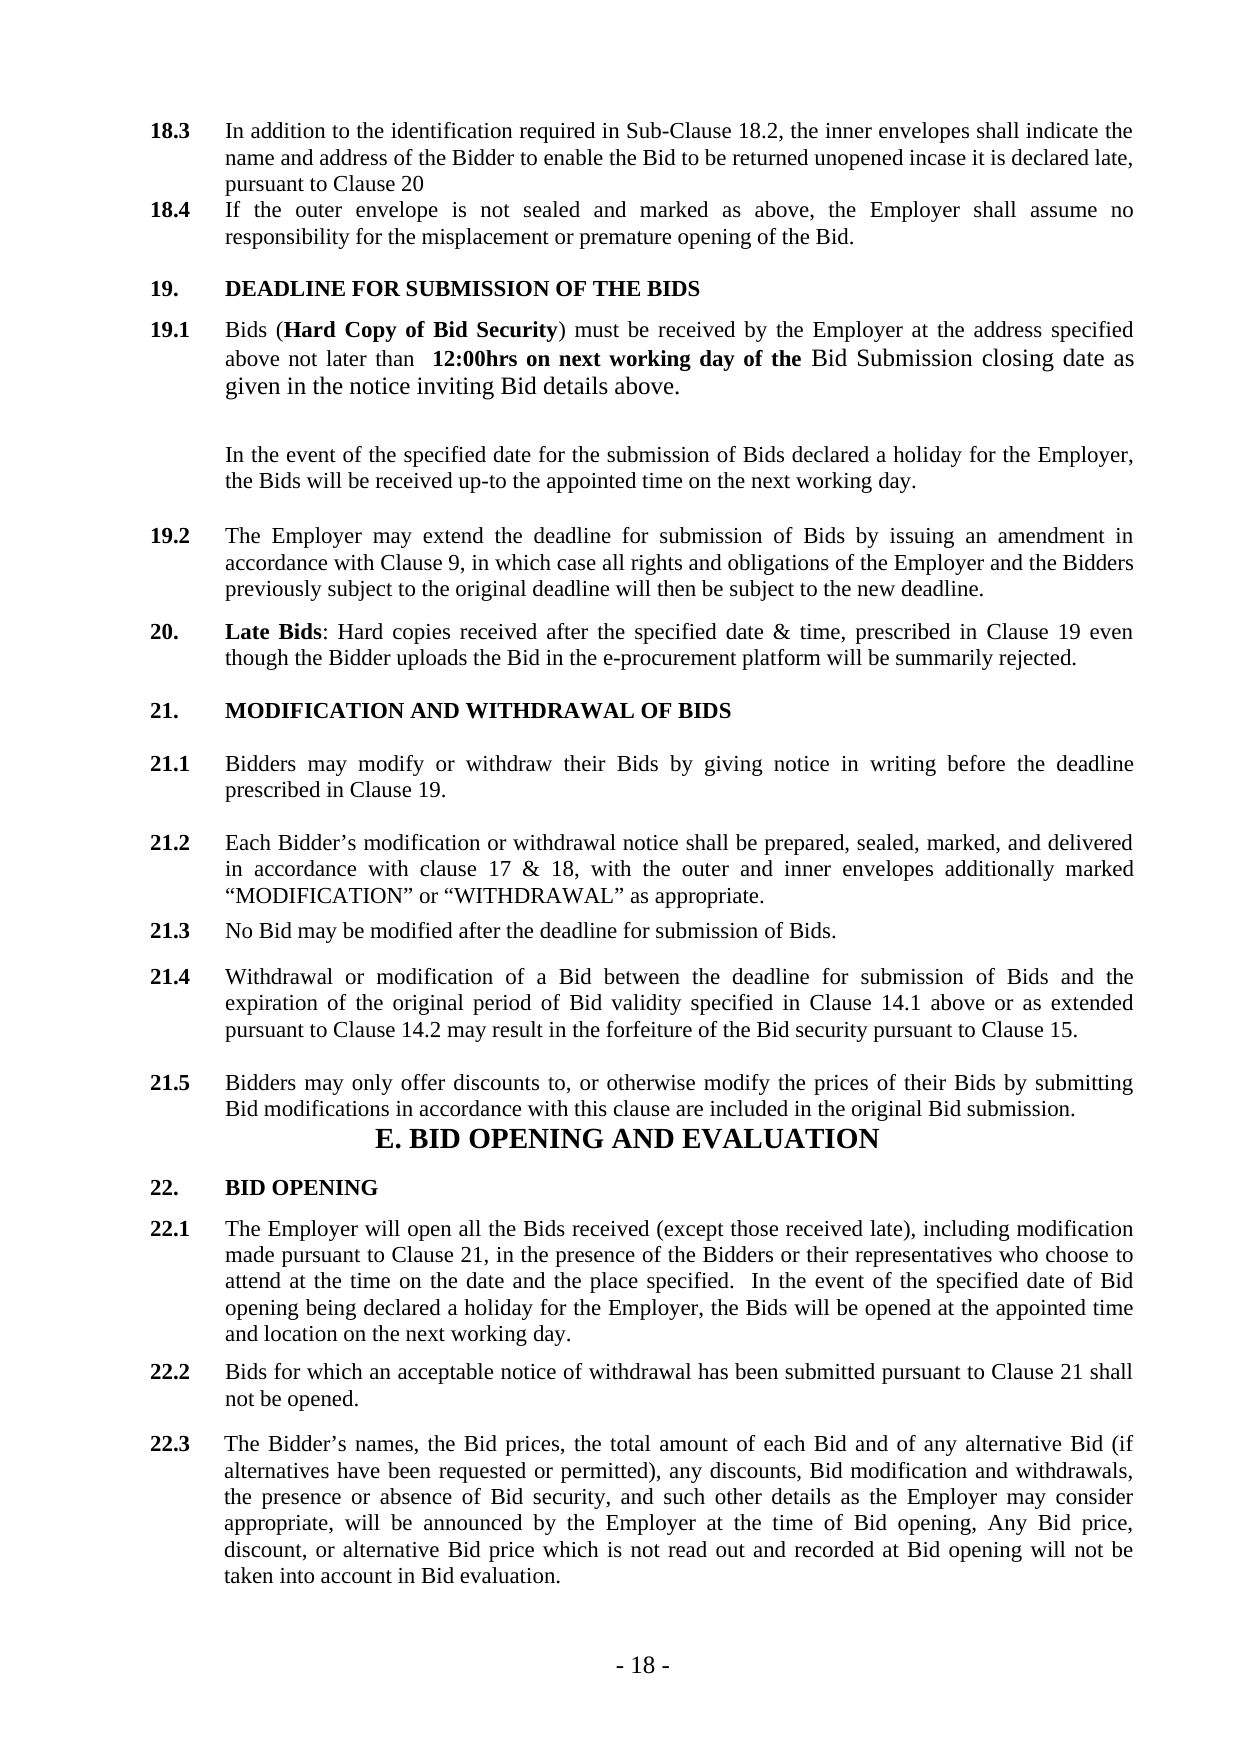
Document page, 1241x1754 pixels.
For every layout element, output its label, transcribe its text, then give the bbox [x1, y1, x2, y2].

text 21.2 Each Bidder’s modification or withdrawal notice shall be prepared, sealed, marked, and delivered in accordance with clause 17 & 18, with the outer and inner envelopes additionally marked “MODIFICATION” or “WITHDRAWAL” as appropriate. [150, 829, 1135, 908]
list The Bidder’s names, the Bid prices, the total amount of each Bid and of any alternative Bid (if alternatives have been requested or permitted), any discounts, Bid modification and withdrawals, the presence or absence of Bid security, and such other details as the Employer may consider appropriate, will be announced by the Employer at the time of Bid opening, Any Bid price, discount, or alternative Bid price which is not read out and recorded at Bid opening will not be taken into account in Bid evaluation. [150, 1430, 1135, 1588]
text 21.5 Bidders may only offer discounts to, or otherwise modify the prices of their Bids by submitting Bid modifications in accordance with this clause are included in the original Bid submission. [150, 1068, 1135, 1121]
text 20. Late Bids: Hard copies received after the specified date & time, prescribed in Clause 19 even though the Bidder uploads the Bid in the e-procurement platform will be summarily rejected. [150, 618, 1135, 671]
subtitle E. BID OPENING AND EVALUATION [300, 1121, 1135, 1155]
text 22. BID OPENING [150, 1174, 1135, 1200]
text 22.1 The Employer will open all the Bids received (except those received late), including modification made pursuant to Clause 21, in the presence of the Bidders or their representatives who choose to attend at the time on the date and the place specified. In the event of the specified date of Bid opening being declared a holiday for the Employer, the Bids will be opened at the appointed time and location on the next working day. [150, 1215, 1135, 1346]
text 19.1 Bids (Hard Copy of Bid Security) must be received by the Employer at the address specified above not later than 12:00hrs on next working day of the Bid Submission closing date as given in the notice inviting Bid details above. [150, 316, 1135, 400]
text 19. DEADLINE FOR SUBMISSION OF THE BIDS [150, 276, 1135, 302]
text 19.2 The Employer may extend the deadline for submission of Bids by issuing an amendment in accordance with Clause 9, in which case all rights and obligations of the Employer and the Bidders previously subject to the original deadline will then be subject to the new deadline. [150, 522, 1135, 601]
text 22.2 Bids for which an acceptable notice of withdrawal has been submitted pursuant to Clause 21 shall not be opened. [150, 1358, 1135, 1411]
text 21. MODIFICATION AND WITHDRAWAL OF BIDS [150, 697, 1135, 723]
text 21.1 Bidders may modify or withdraw their Bids by giving notice in writing before the deadline prescribed in Clause 19. [150, 750, 1135, 803]
text 18.4 If the outer envelope is not sealed and marked as above, the Employer shall assume no responsibility for the misplacement or premature opening of the Bid. [150, 196, 1135, 249]
text 21.3 No Bid may be modified after the deadline for submission of Bids. [150, 918, 1135, 944]
text 21.4 Withdrawal or modification of a Bid between the deadline for submission of Bids and the expiration of the original period of Bid validity specified in Clause 14.1 above or as extended pursuant to Clause 14.2 may result in the forfeiture of the Bid security pursuant to Clause 15. [150, 963, 1135, 1042]
text In the event of the specified date for the submission of Bids declared a holiday for the Employer, the Bids will be received up-to the appointed time on the next working day. [225, 441, 1135, 493]
list In addition to the identification required in Sub-Clause 18.2, the inner envelopes shall indicate the name and address of the Bidder to enable the Bid to be returned unopened incase it is declared late, pursuant to Clause 20 [150, 117, 1135, 196]
